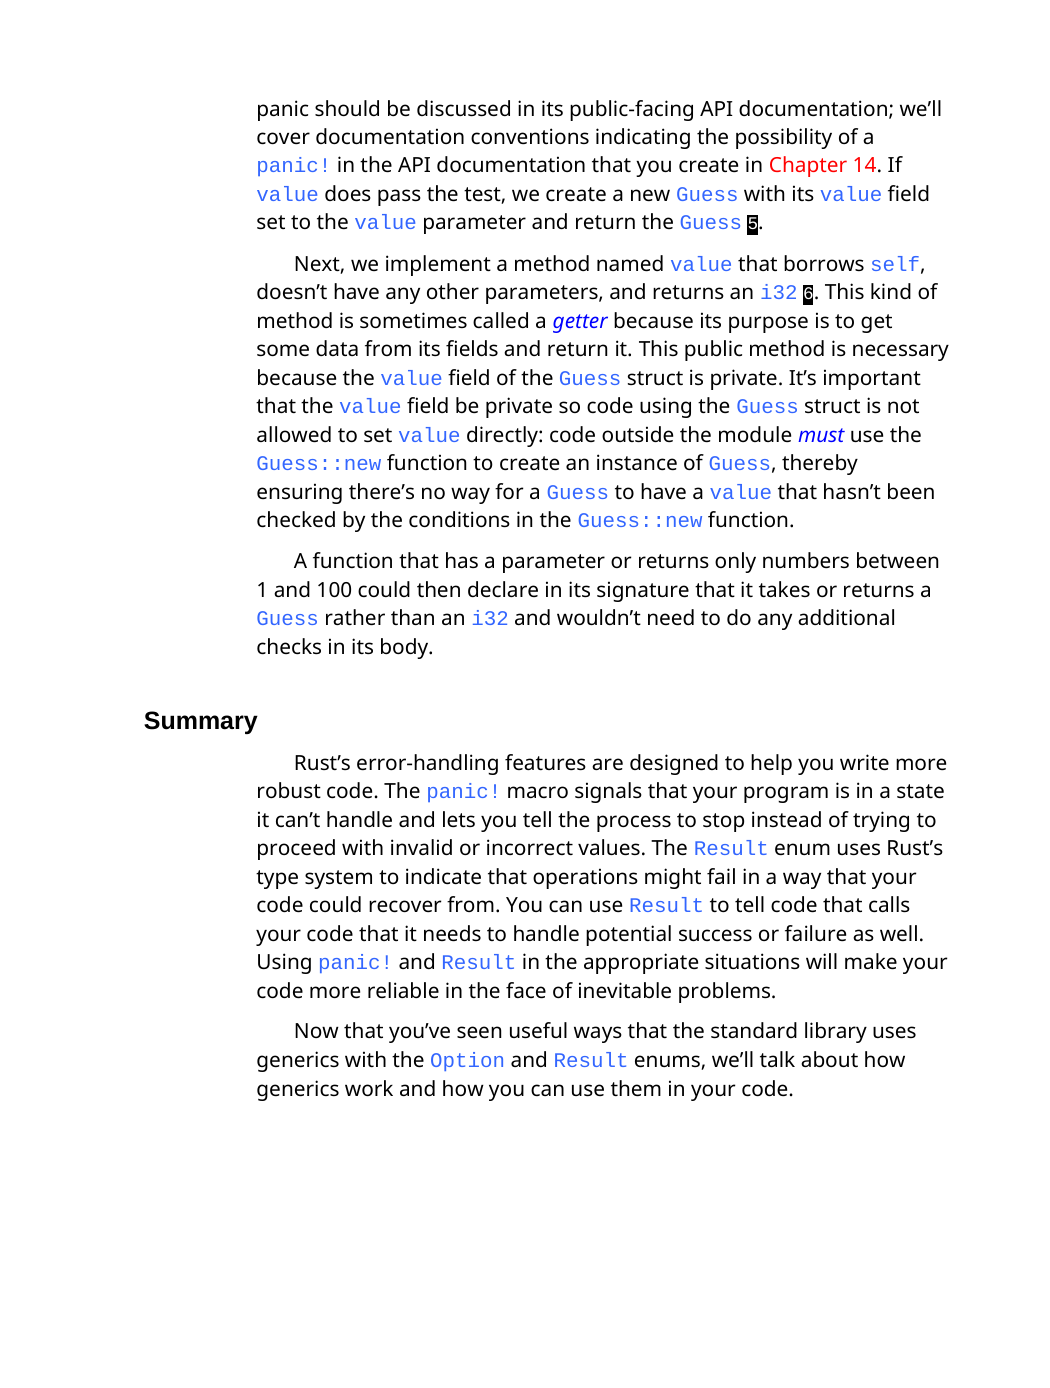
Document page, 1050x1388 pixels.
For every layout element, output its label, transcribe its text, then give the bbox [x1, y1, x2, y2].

text A function that has a parameter or returns only numbers between 1 and 100 could then declare in its signature that it takes or returns a Guess rather than an i32 and wouldn’t need to do any additional checks in its body. [256, 546, 950, 660]
text Rust’s error-handling features are designed to help you write more robust code. The panic! macro signals that your program is in a state it can’t handle and lets you tell the process to stop instead of trying to proceed with invalid or incorrect values. The Result enum uses Rust’s type system to indicate that operations might fail in a way that your code could recover from. You can use Result to tell code that calls your code that it needs to handle potential success or failure as well. Using panic! and Result in the appropriate situations will make your code more reliable in the face of inevitable problems. [256, 748, 950, 1004]
text Now that you’ve seen useful ways that the standard library uses generics with the Option and Result enums, we’ll talk about how generics work and how you can use them in your code. [256, 1017, 950, 1102]
text Summary [144, 704, 950, 735]
text Next, we implement a method named value that borrows self, doesn’t have any other parameters, and returns an i32 6. This kind of method is sometimes called a getter because its purpose is to get some data from its fields and return it. This public method is necessary because the value field of the Guess struct is private. It’s important that the value field be private so code using the Guess struct is not allowed to set value directly: code outside the module must use the Guess::new function to create an instance of Guess, thereby ensuring there’s no way for a Guess to have a value that hasn’t been checked by the conditions in the Guess::new function. [256, 249, 950, 534]
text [256, 94, 950, 236]
